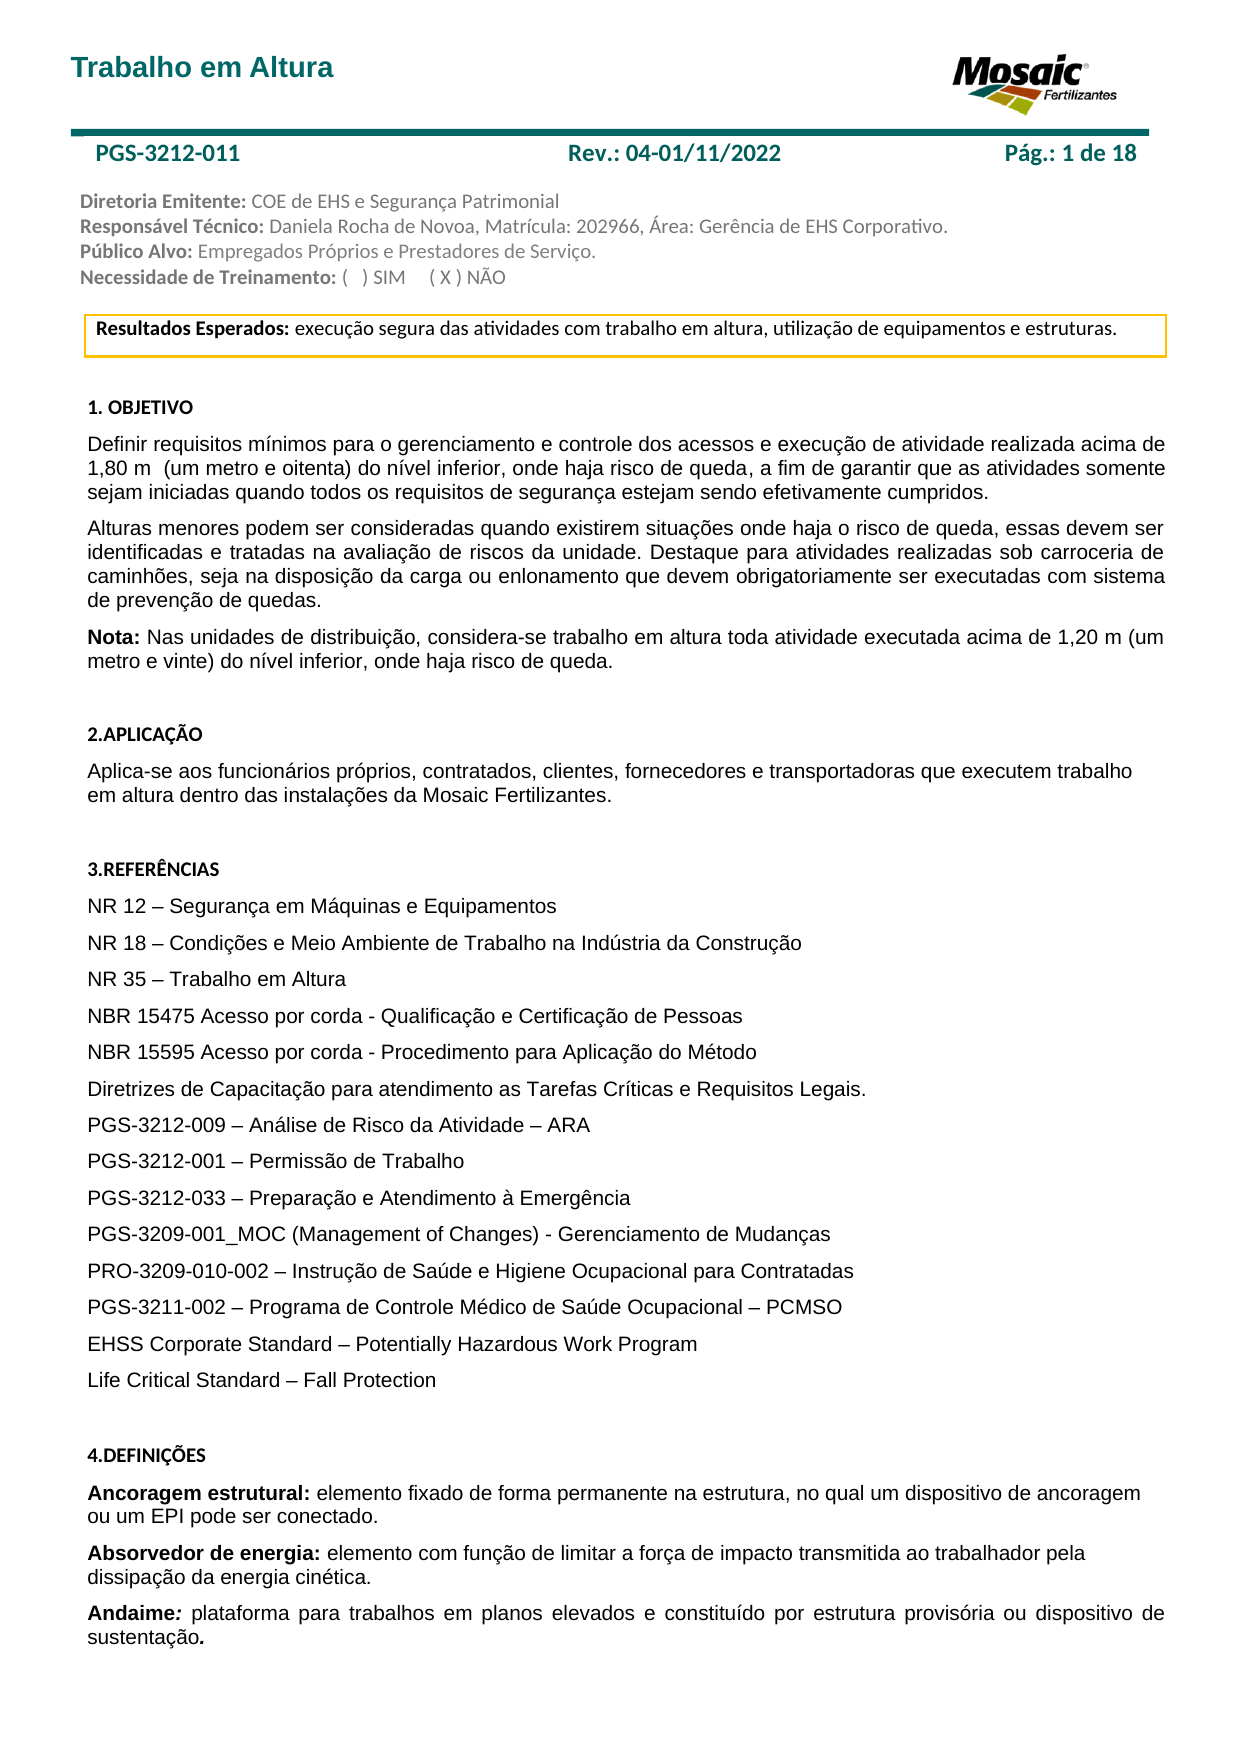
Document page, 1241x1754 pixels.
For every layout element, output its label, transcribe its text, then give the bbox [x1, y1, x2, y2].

picture [938, 35, 1127, 123]
text Definir requisitos mínimos para o gerenciamento e controle dos acessos e execução de atividade realizada acima de 1,80 m (um metro e oitenta) do nível inferior, onde haja risco de queda, a fim de garantir que as atividades somente sejam iniciadas quando todos os requisitos de segurança estejam sendo efetivamente cumpridos. [87, 432, 1166, 504]
text 2.APLICAÇÃO [87, 721, 1166, 747]
text 1. OBJETIVO [87, 394, 1166, 419]
text Alturas menores podem ser consideradas quando existirem situações onde haja o risco de queda, essas devem ser identificadas e tratadas na avaliação de riscos da unidade. Destaque para atividades realizadas sob carroceria de caminhões, seja na disposição da carga ou enlonamento que devem obrigatoriamente ser executadas com sistema de prevenção de quedas. [87, 516, 1166, 612]
text Life Critical Standard – Fall Protection [87, 1368, 1166, 1392]
text Absorvedor de energia: elemento com função de limitar a força de impacto transmitida ao trabalhador pela dissipação da energia cinética. [87, 1541, 1166, 1589]
table_header Diretoria Emitente: COE de EHS e Segurança Patrimonial [69, 188, 1191, 213]
text PGS-3209-001_MOC (Management of Changes) - Gerenciamento de Mudanças [87, 1222, 1166, 1246]
text EHSS Corporate Standard – Potentially Hazardous Work Program [87, 1332, 1166, 1356]
table_cell Público Alvo: Empregados Próprios e Prestadores de Serviço. [69, 239, 1191, 264]
text Diretrizes de Capacitação para atendimento as Tarefas Críticas e Requisitos Legais. [87, 1076, 1166, 1100]
table_header Resultados Esperados: execução segura das atividades com trabalho em altura, utilização de equipamentos e estruturas. [86, 316, 1165, 355]
text NR 35 – Trabalho em Altura [87, 967, 1166, 991]
text 4.DEFINIÇÕES [87, 1442, 1166, 1468]
text NBR 15475 Acesso por corda - Qualificação e Certificação de Pessoas [87, 1003, 1166, 1027]
text Ancoragem estrutural: elemento fixado de forma permanente na estrutura, no qual um dispositivo de ancoragem ou um EPI pode ser conectado. [87, 1480, 1166, 1528]
text PGS-3212-001 – Permissão de Trabalho [87, 1149, 1166, 1173]
text Nota: Nas unidades de distribuição, considera-se trabalho em altura toda atividade executada acima de 1,20 m (um metro e vinte) do nível inferior, onde haja risco de queda. [87, 624, 1166, 672]
table_cell Responsável Técnico: Daniela Rocha de Novoa, Matrícula: 202966, Área: Gerência de EHS Corporativo. [69, 213, 1191, 239]
text Aplica-se aos funcionários próprios, contratados, clientes, fornecedores e transportadoras que executem trabalho em altura dentro das instalações da Mosaic Fertilizantes. [87, 759, 1166, 807]
table_cell Necessidade de Treinamento: ( ) SIM ( X ) NÃO [69, 264, 1191, 289]
text PGS-3211-002 – Programa de Controle Médico de Saúde Ocupacional – PCMSO [87, 1295, 1166, 1319]
text NBR 15595 Acesso por corda - Procedimento para Aplicação do Método [87, 1040, 1166, 1064]
text 3.REFERÊNCIAS [87, 856, 1166, 882]
text Andaime: plataforma para trabalhos em planos elevados e constituído por estrutura provisória ou dispositivo de sustentação. [87, 1601, 1166, 1649]
text NR 12 – Segurança em Máquinas e Equipamentos [87, 894, 1166, 918]
text PGS-3212-033 – Preparação e Atendimento à Emergência [87, 1186, 1166, 1210]
text PGS-3212-009 – Análise de Risco da Atividade – ARA [87, 1113, 1166, 1137]
text PRO-3209-010-002 – Instrução de Saúde e Higiene Ocupacional para Contratadas [87, 1259, 1166, 1283]
text NR 18 – Condições e Meio Ambiente de Trabalho na Indústria da Construção [87, 931, 1166, 954]
